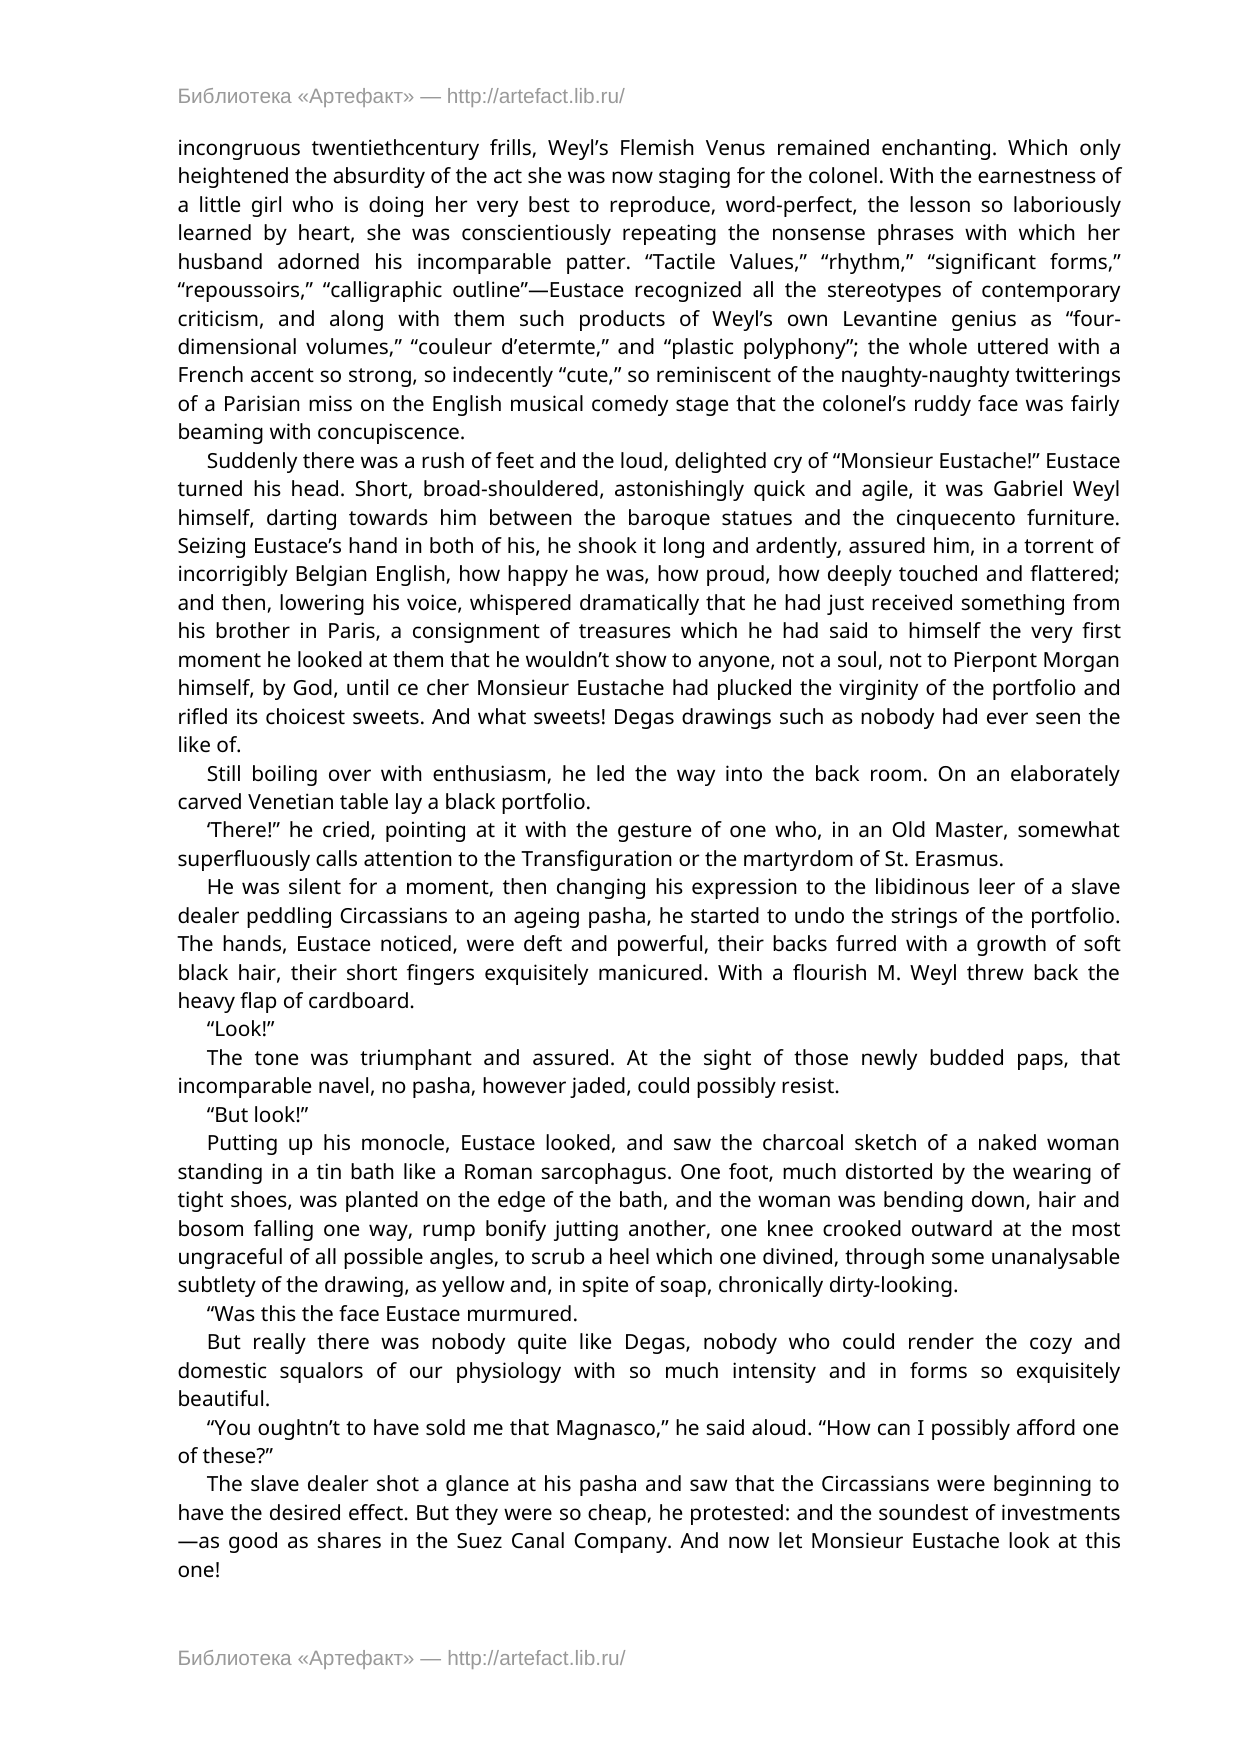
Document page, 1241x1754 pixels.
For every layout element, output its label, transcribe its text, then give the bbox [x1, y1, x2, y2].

text The tone was triumphant and assured. At the sight of those newly budded paps, that incomparable navel, no pasha, however jaded, could possibly resist. [177, 1043, 1122, 1100]
text ‘There!” he cried, pointing at it with the gesture of one who, in an Old Master, somewhat superfluously calls attention to the Transfiguration or the martyrdom of St. Erasmus. [177, 816, 1122, 872]
text Putting up his monocle, Eustace looked, and saw the charcoal sketch of a naked woman standing in a tin bath like a Roman sarcophagus. One foot, much distorted by the wearing of tight shoes, was planted on the edge of the bath, and the woman was bending down, hair and bosom falling one way, rump bonify jutting another, one knee crooked outward at the most ungraceful of all possible angles, to scrub a heel which one divined, through some unanalysable subtlety of the drawing, as yellow and, in spite of soap, chronically dirty-looking. [177, 1128, 1122, 1299]
text “Look!” [177, 1014, 1122, 1043]
text He was silent for a moment, then changing his expression to the libidinous leer of a slave dealer peddling Circassians to an ageing pasha, he started to undo the strings of the portfolio. The hands, Eustace noticed, were deft and powerful, their backs furred with a growth of soft black hair, their short fingers exquisitely manicured. With a flourish M. Weyl threw back the heavy flap of cardboard. [177, 872, 1122, 1014]
text Still boiling over with enthusiasm, he led the way into the back room. On an elaborately carved Venetian table lay a black portfolio. [177, 759, 1122, 816]
text The slave dealer shot a glance at his pasha and saw that the Circassians were beginning to have the desired effect. But they were so cheap, he protested: and the soundest of investments—as good as shares in the Suez Canal Company. And now let Monsieur Eustache look at this one! [177, 1469, 1122, 1583]
text “But look!” [177, 1100, 1122, 1128]
text “You oughtn’t to have sold me that Magnasco,” he said aloud. “How can I possibly afford one of these?” [177, 1413, 1122, 1469]
text “Was this the face Eustace murmured. [177, 1299, 1122, 1327]
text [177, 133, 1122, 446]
text But really there was nobody quite like Degas, nobody who could render the cozy and domestic squalors of our physiology with so much intensity and in forms so exquisitely beautiful. [177, 1327, 1122, 1413]
text Suddenly there was a rush of feet and the loud, delighted cry of “Monsieur Eustache!” Eustace turned his head. Short, broad-shouldered, astonishingly quick and agile, it was Gabriel Weyl himself, darting towards him between the baroque statues and the cinquecento furniture. Seizing Eustace’s hand in both of his, he shook it long and ardently, assured him, in a torrent of incorrigibly Belgian English, how happy he was, how proud, how deeply touched and flattered; and then, lowering his voice, whispered dramatically that he had just received something from his brother in Paris, a consignment of treasures which he had said to himself the very first moment he looked at them that he wouldn’t show to anyone, not a soul, not to Pierpont Morgan himself, by God, until ce cher Monsieur Eustache had plucked the virginity of the portfolio and rifled its choicest sweets. And what sweets! Degas drawings such as nobody had ever seen the like of. [177, 446, 1122, 759]
